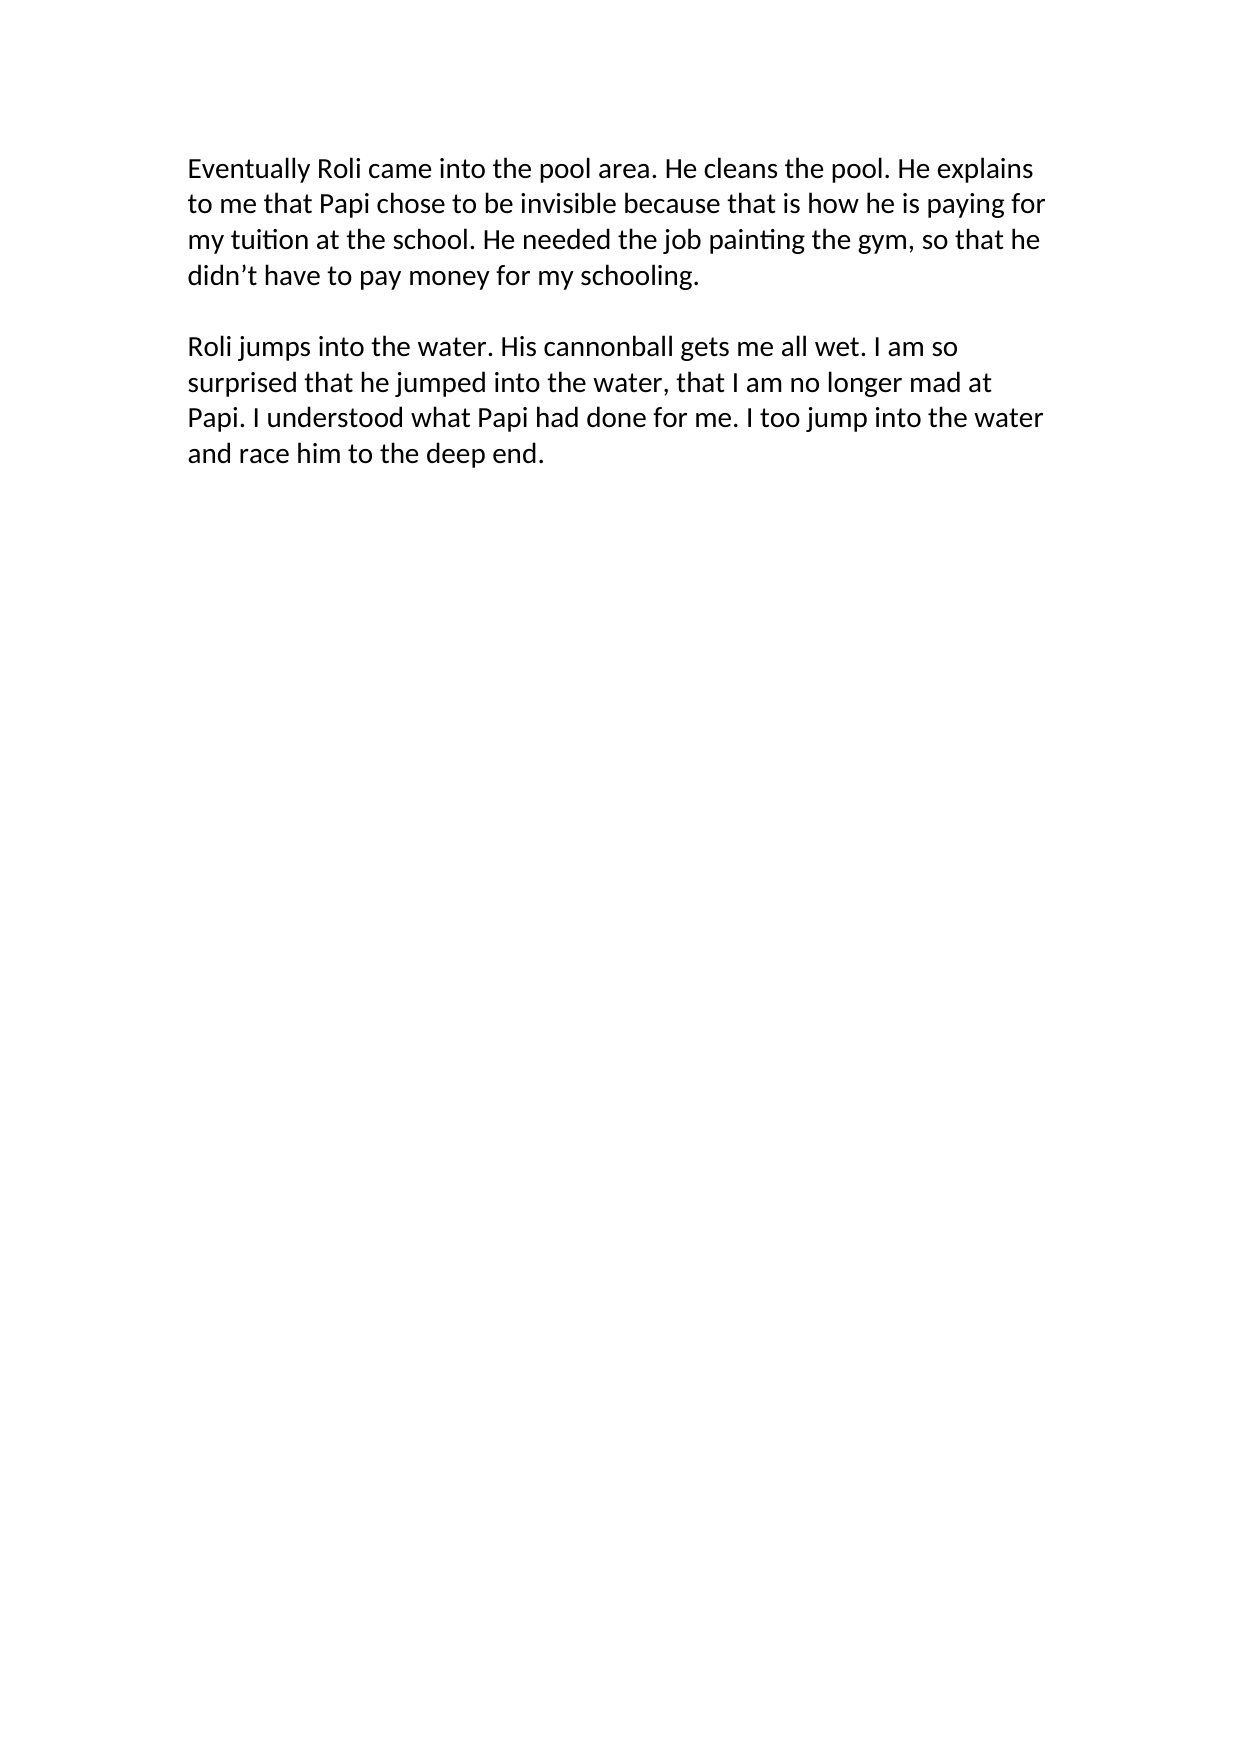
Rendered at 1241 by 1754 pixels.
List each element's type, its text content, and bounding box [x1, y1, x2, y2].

text Eventually Roli came into the pool area. He cleans the pool. He explains to me that Papi chose to be invisible because that is how he is paying for my tuition at the school. He needed the job painting the gym, so that he didn’t have to pay money for my schooling. [187, 150, 1053, 292]
text Roli jumps into the water. His cannonball gets me all wet. I am so surprised that he jumped into the water, that I am no longer mad at Papi. I understood what Papi had done for me. I too jump into the water and race him to the deep end. [187, 328, 1053, 471]
